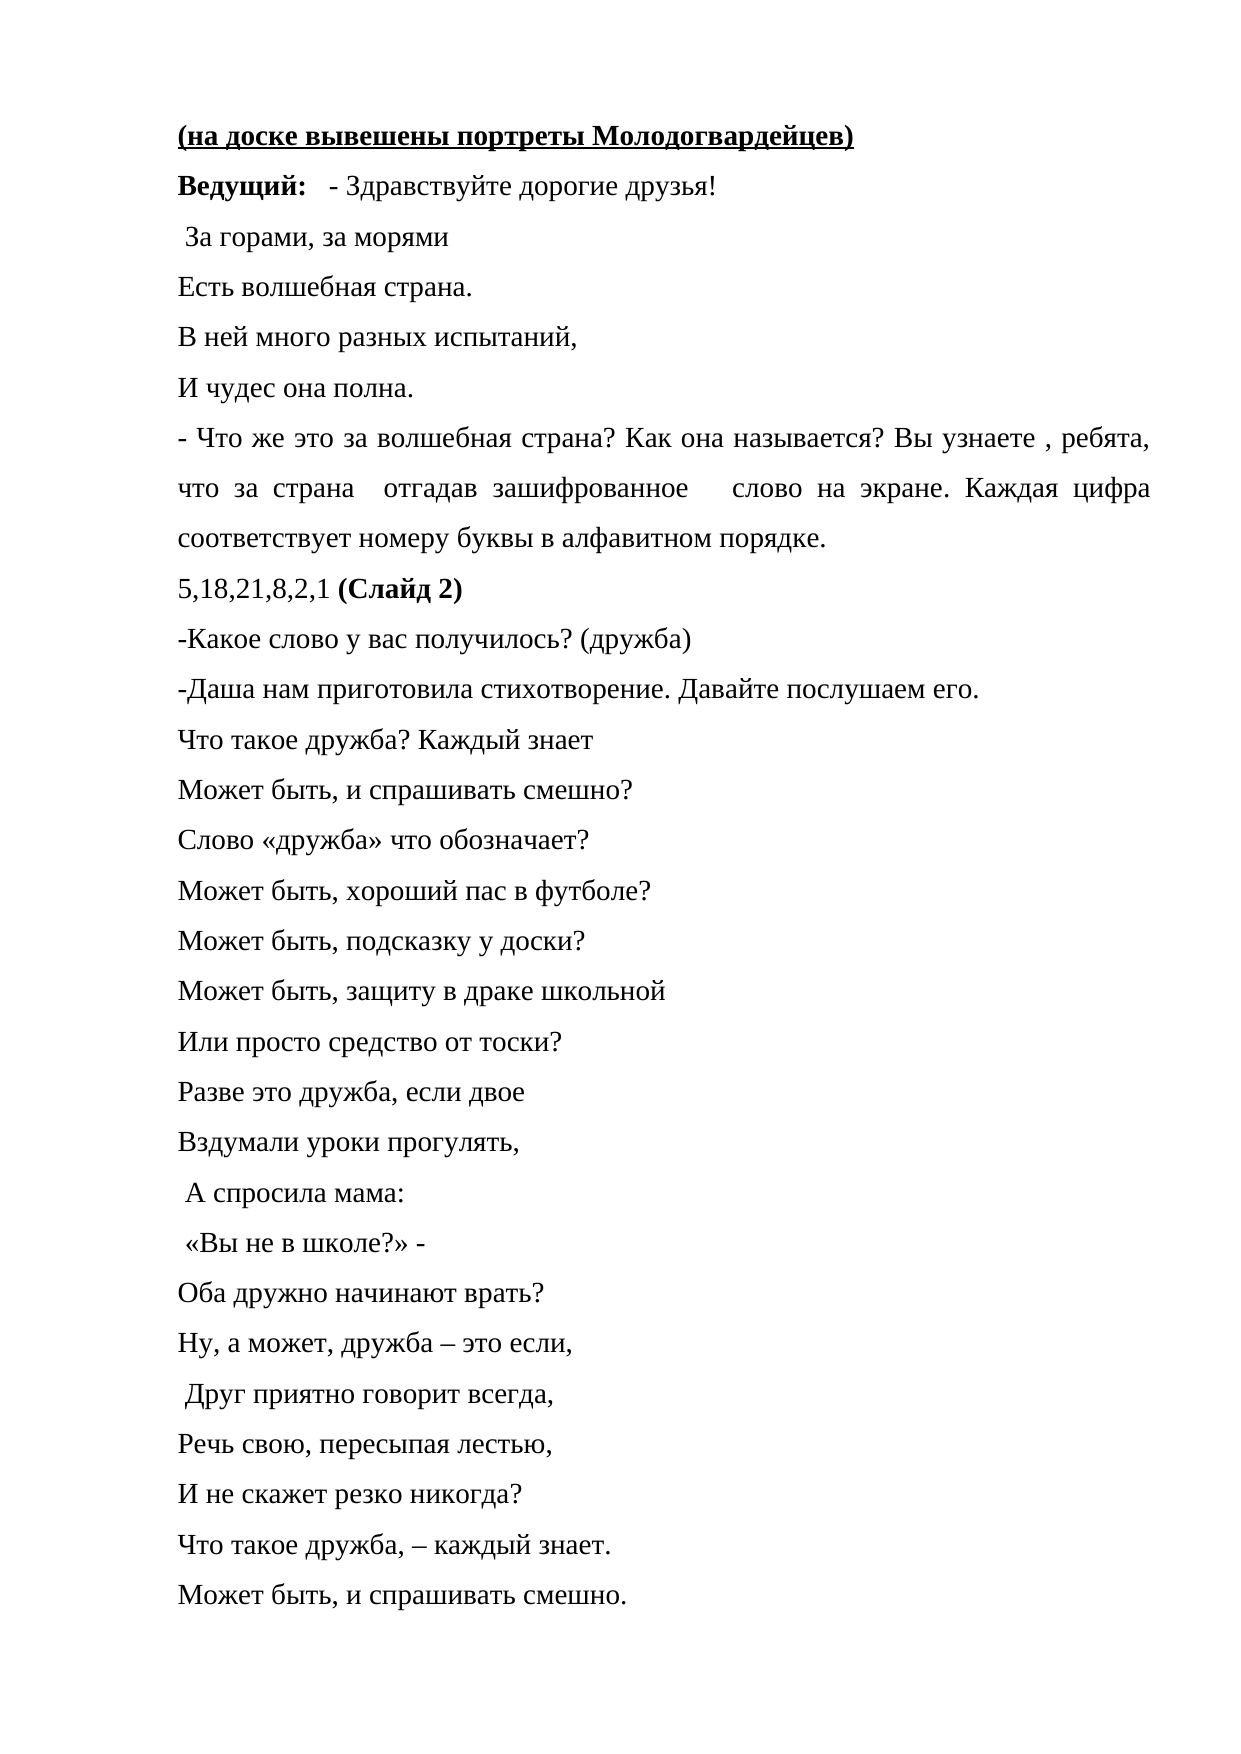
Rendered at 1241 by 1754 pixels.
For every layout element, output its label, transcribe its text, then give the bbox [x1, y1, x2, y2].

text Может быть, и спрашивать смешно? [177, 772, 768, 806]
text Или просто средство от тоски? [177, 1024, 768, 1057]
text - Что же это за волшебная страна? Как она называется? Вы узнаете , ребята, что за страна отгадав зашифрованное слово на экране. Каждая цифра соответствует номеру буквы в алфавитном порядке. [177, 420, 1152, 554]
text Есть волшебная страна. [177, 269, 1152, 303]
text За горами, за морями [177, 219, 1152, 252]
text Разве это дружба, если двое [177, 1074, 768, 1108]
text Ну, а может, дружба – это если, [177, 1326, 768, 1359]
text Может быть, подсказку у доски? [177, 923, 768, 957]
text Что такое дружба, – каждый знает. [177, 1527, 768, 1560]
text Слово «дружба» что обозначает? [177, 822, 768, 856]
text Может быть, и спрашивать смешно. [177, 1577, 768, 1611]
text Оба дружно начинают врать? [177, 1275, 768, 1309]
text Друг приятно говорит всегда, [177, 1376, 768, 1409]
text Речь свою, пересыпая лестью, [177, 1426, 768, 1460]
text Может быть, хороший пас в футболе? [177, 873, 768, 906]
text И не скажет резко никогда? [177, 1477, 768, 1510]
text А спросила мама: [177, 1175, 768, 1208]
text Вздумали уроки прогулять, [177, 1124, 768, 1158]
text Что такое дружба? Каждый знает [177, 722, 768, 755]
text «Вы не в школе?» - [177, 1225, 768, 1258]
text В ней много разных испытаний, [177, 319, 1152, 353]
text Может быть, защиту в драке школьной [177, 973, 768, 1007]
text И чудес она полна. [177, 370, 1152, 403]
text -Какое слово у вас получилось? (дружба) [177, 621, 1152, 655]
text Ведущий: - Здравствуйте дорогие друзья! [177, 168, 1152, 202]
text 5,18,21,8,2,1 (Слайд 2) [177, 571, 1152, 604]
text (на доске вывешены портреты Молодогвардейцев) [177, 118, 1152, 152]
text -Даша нам приготовила стихотворение. Давайте послушаем его. [177, 672, 1152, 705]
